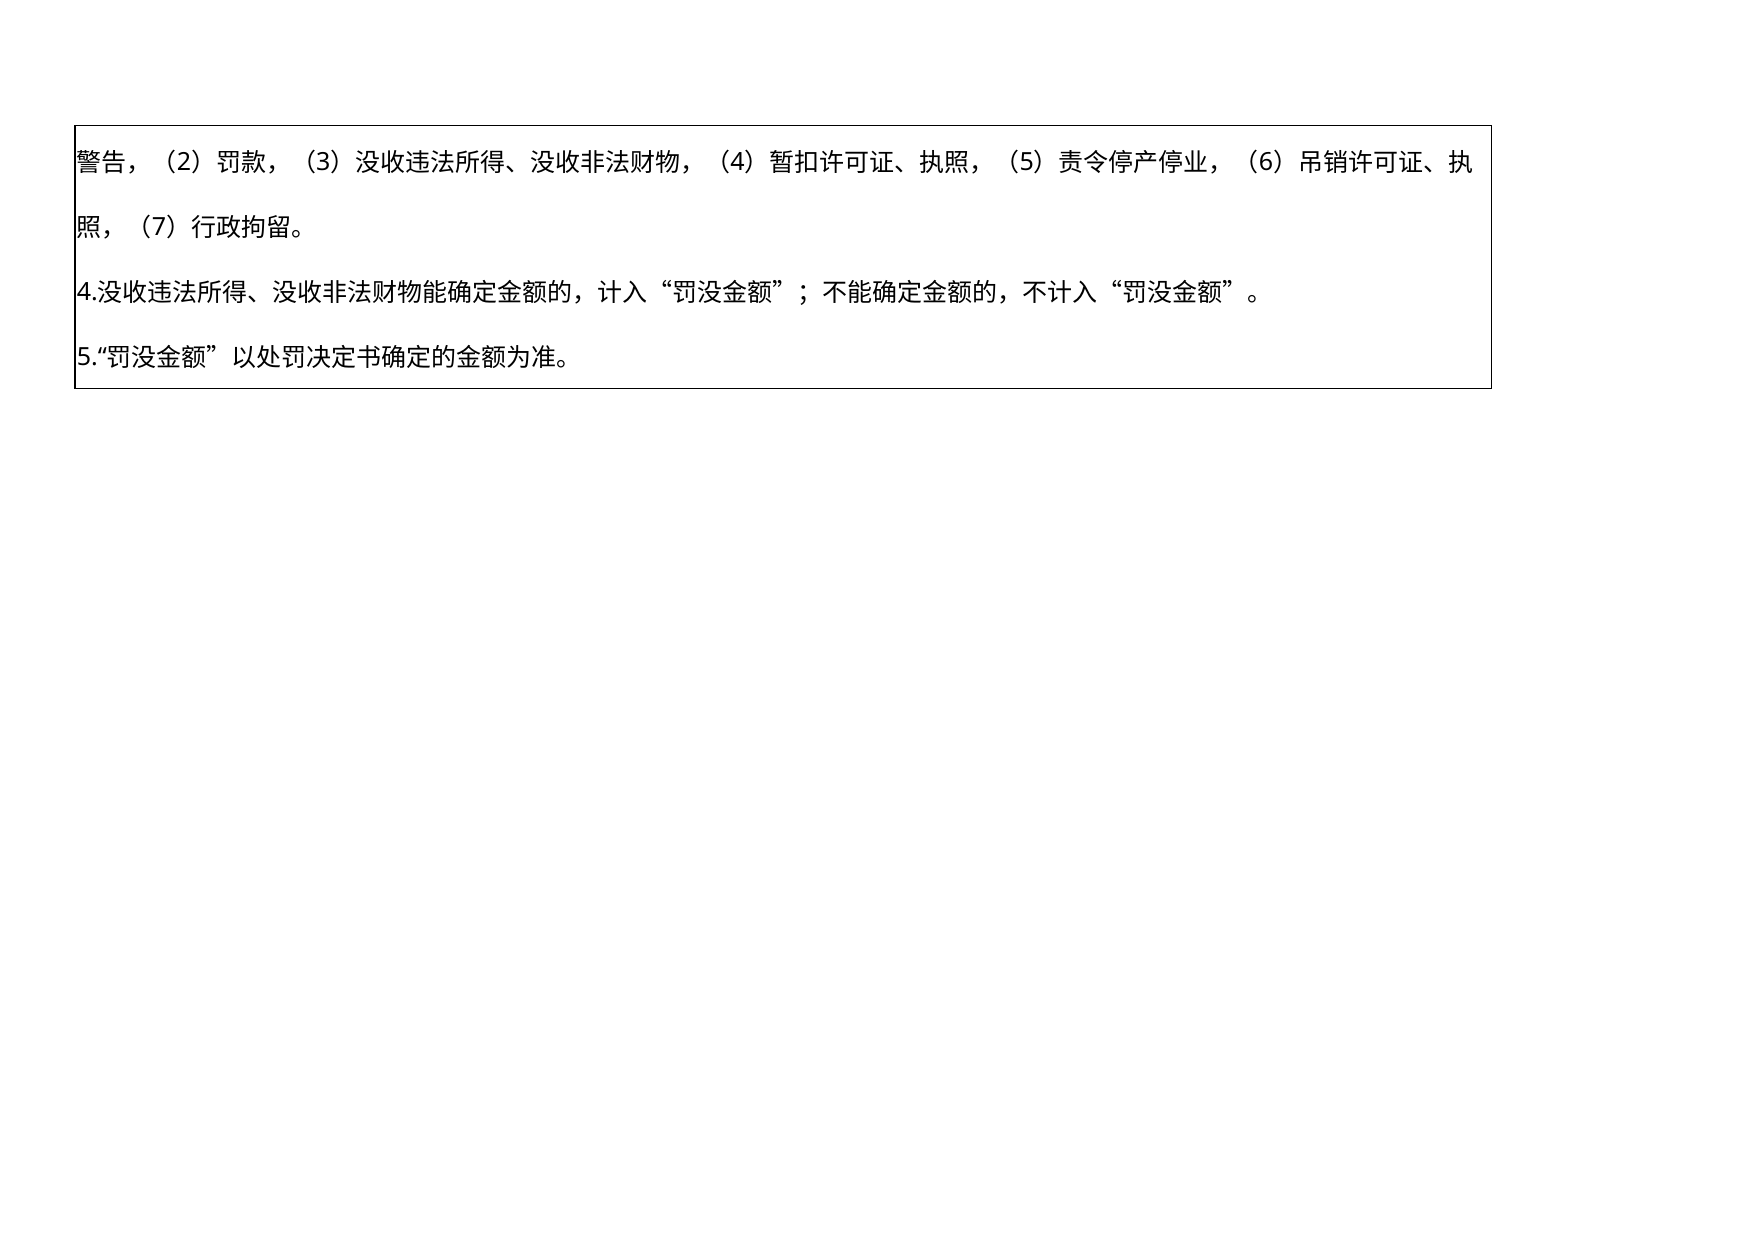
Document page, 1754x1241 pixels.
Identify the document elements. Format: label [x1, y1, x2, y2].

table_cell [76, 126, 1491, 388]
